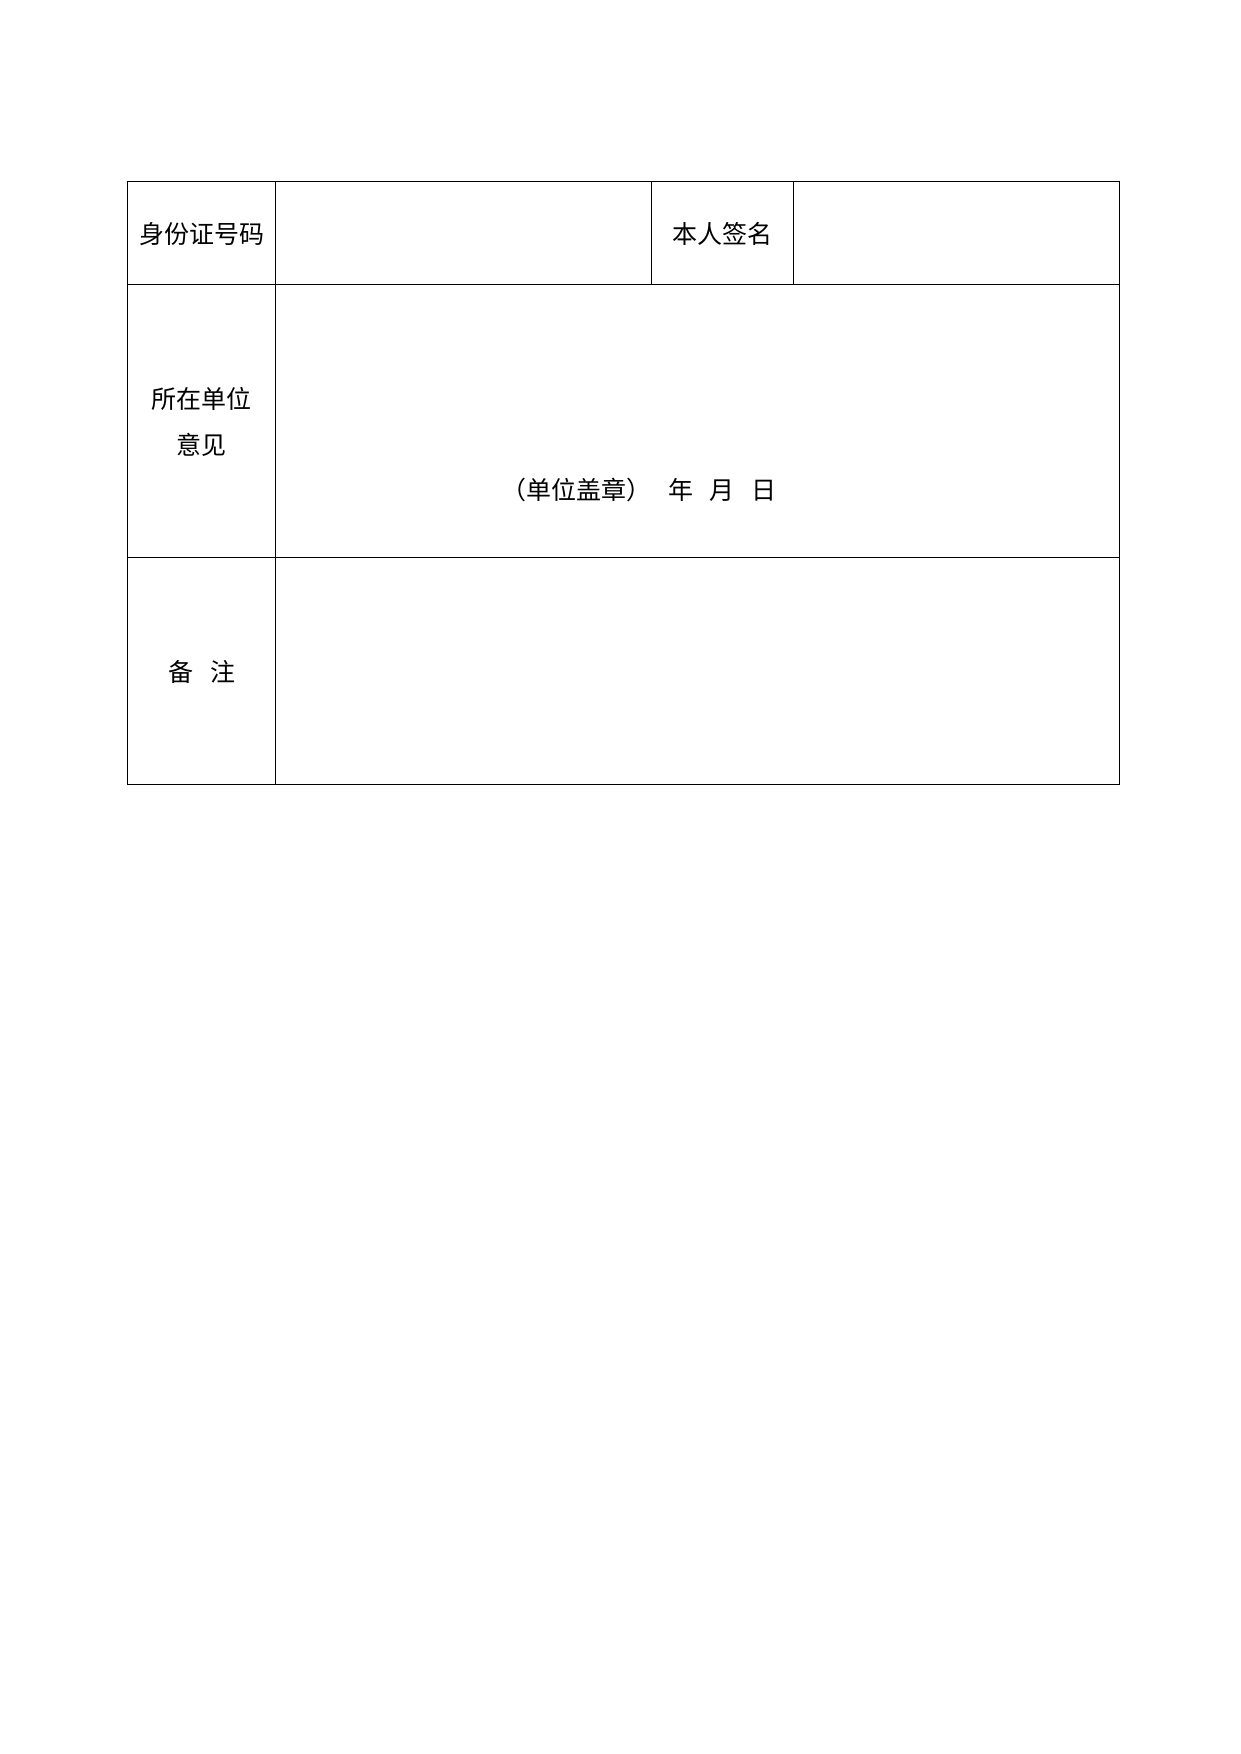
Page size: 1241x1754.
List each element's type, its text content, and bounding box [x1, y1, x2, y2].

table_cell [276, 558, 1119, 784]
table_cell [276, 182, 651, 284]
table_cell （单位盖章） 年 月 日 [276, 285, 1119, 557]
table_cell 身份证号码 [128, 182, 275, 284]
table_cell [794, 182, 1119, 284]
table_cell 本人签名 [652, 182, 793, 284]
table_cell 所在单位 意见 [128, 285, 275, 557]
table_cell 备 注 [128, 558, 275, 784]
